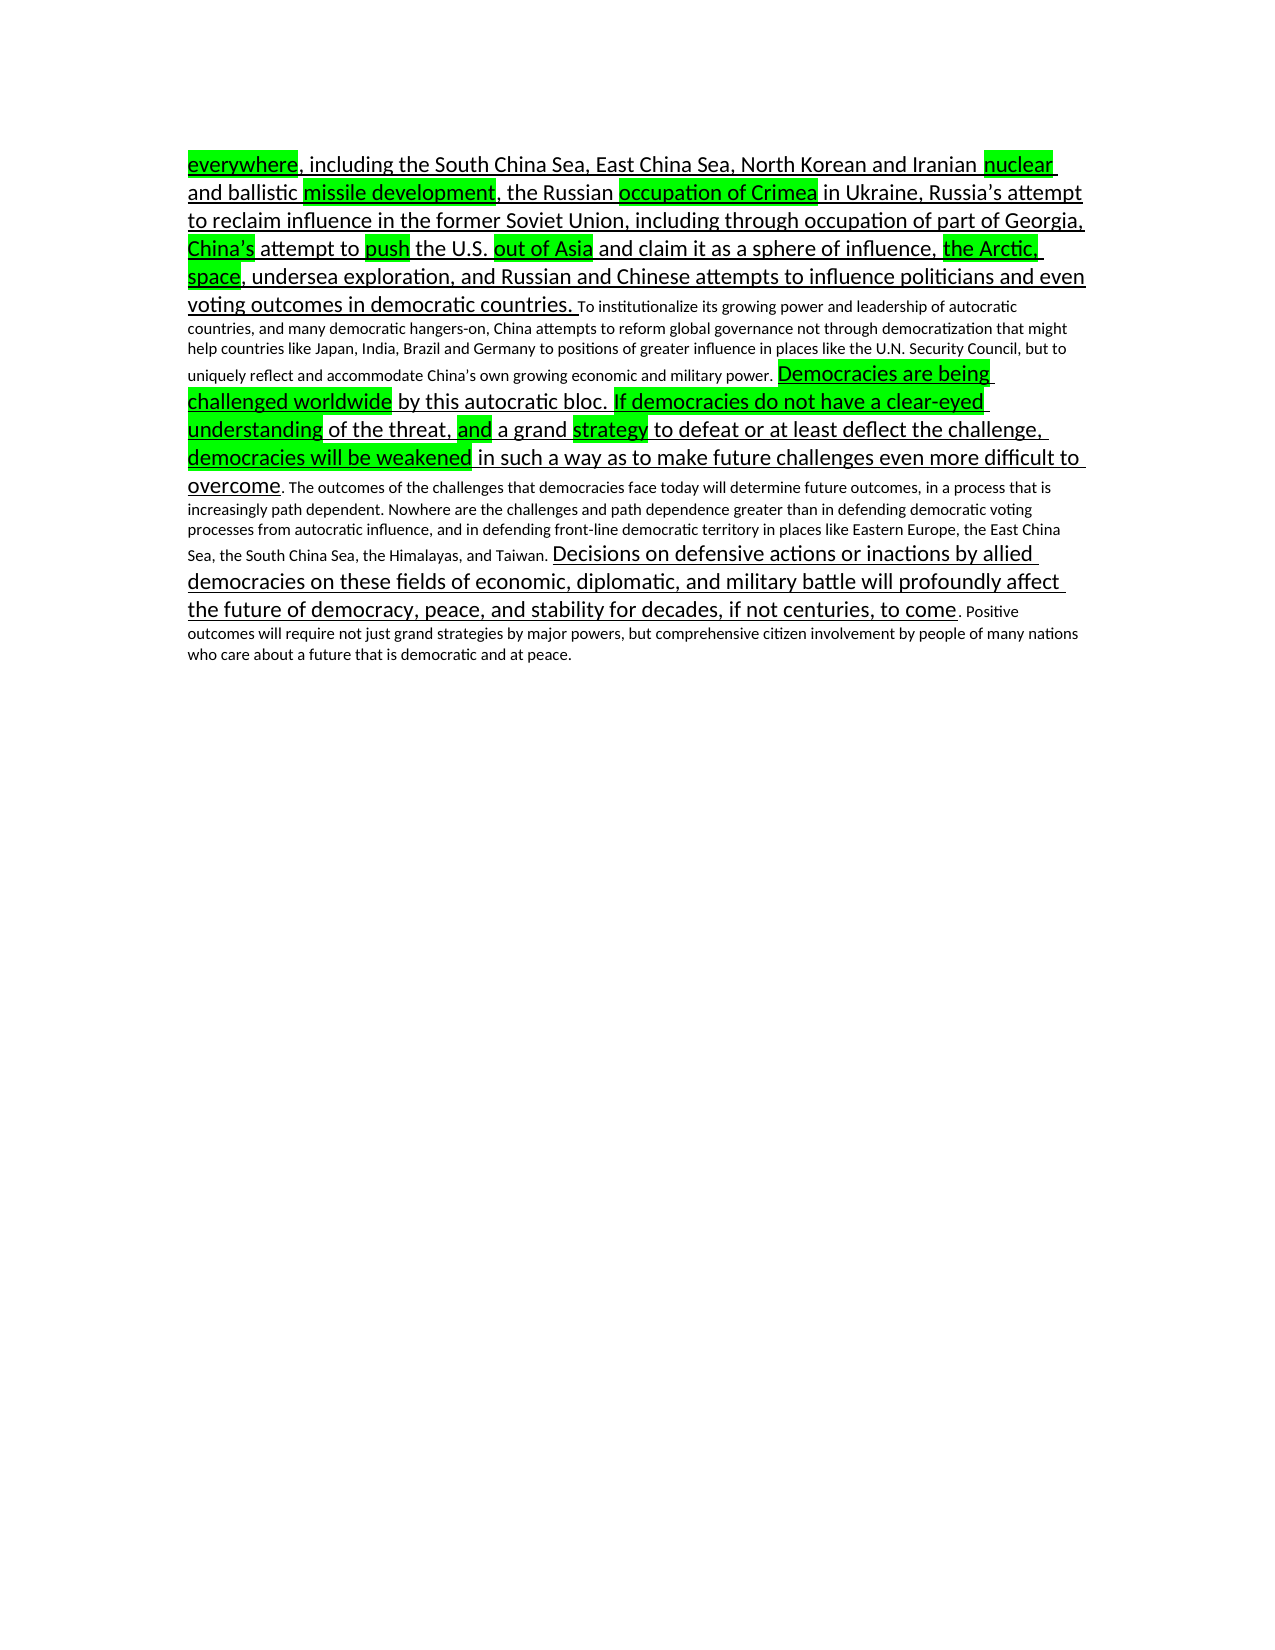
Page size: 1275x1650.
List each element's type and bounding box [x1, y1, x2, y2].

text [187, 150, 1087, 664]
